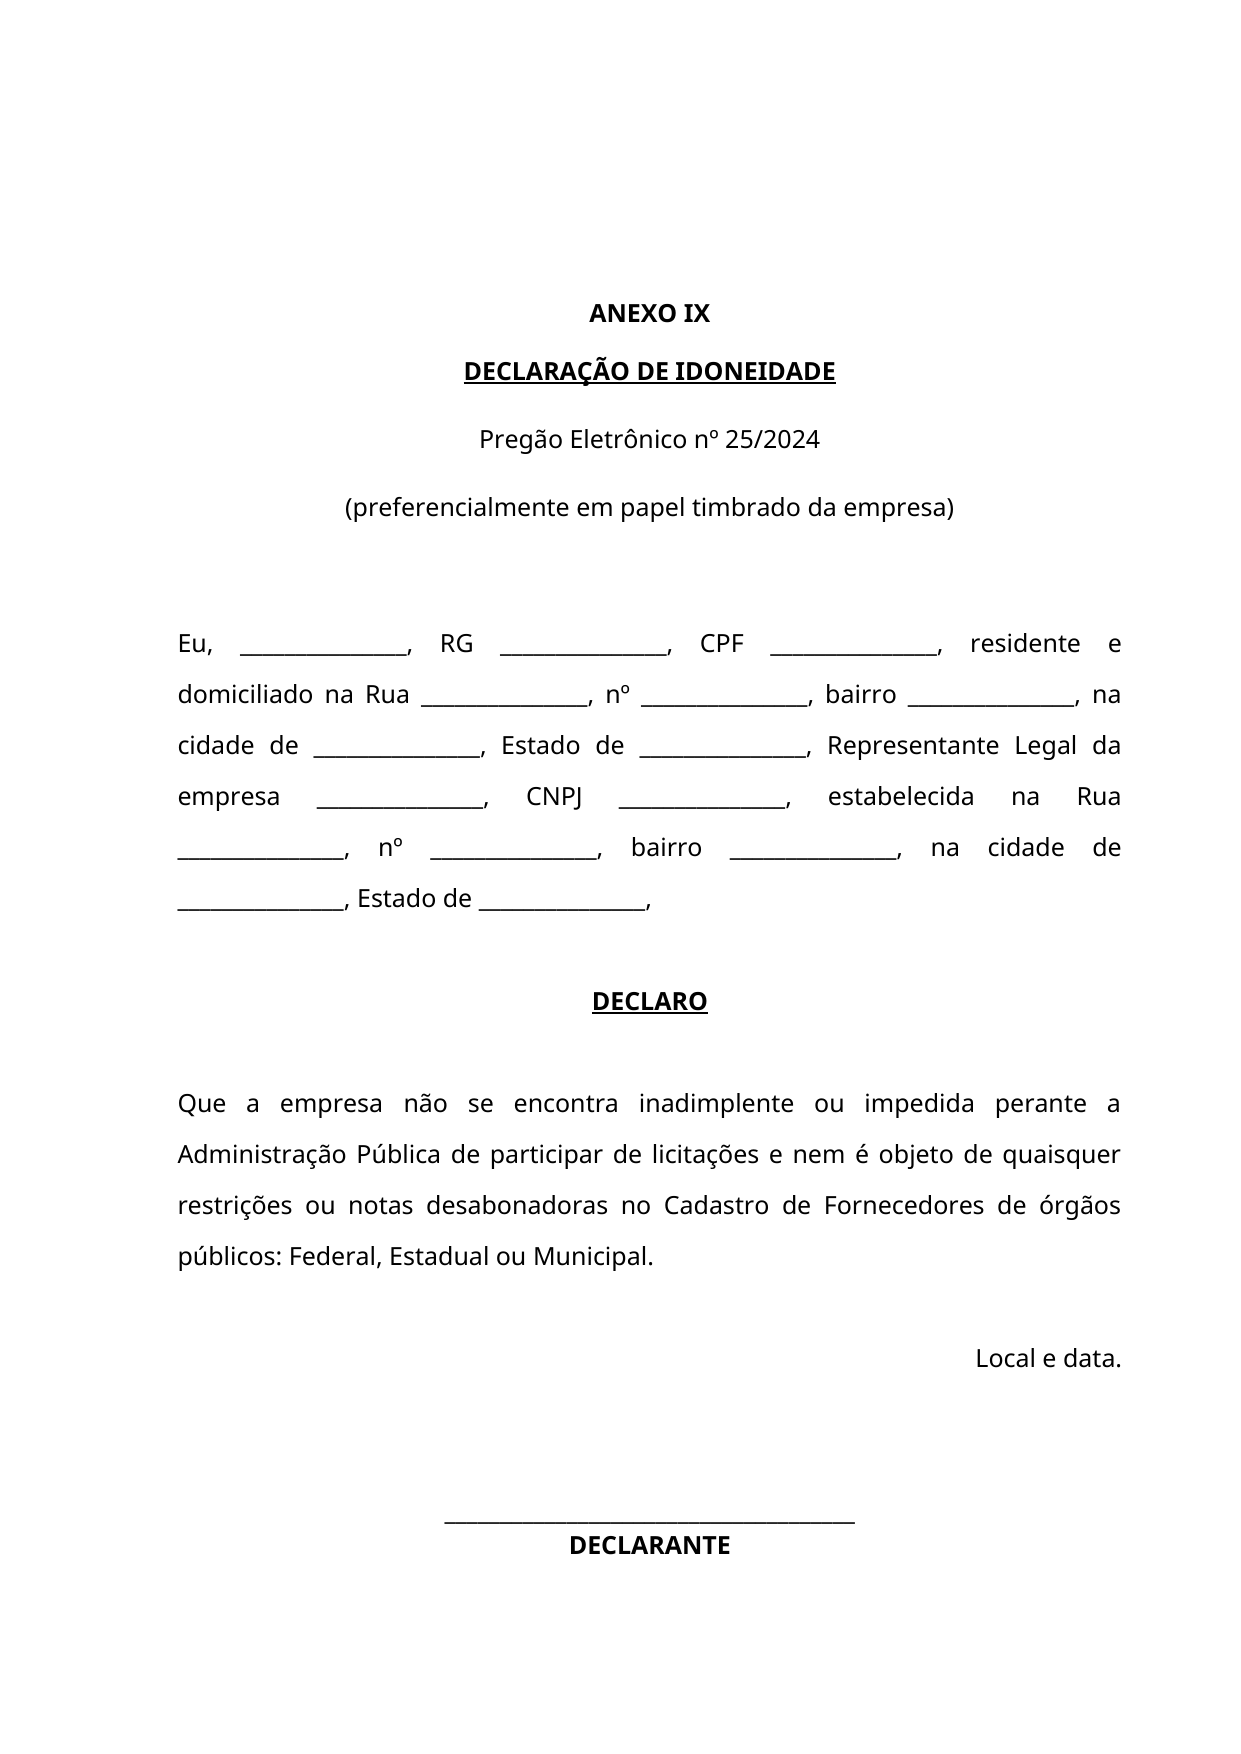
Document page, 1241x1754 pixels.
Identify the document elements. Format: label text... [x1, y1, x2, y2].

text Eu, _______________, RG _______________, CPF _______________, residente e domiciliado na Rua _______________, nº _______________, bairro _______________, na cidade de _______________, Estado de _______________, Representante Legal da empresa _______________, CNPJ _______________, estabelecida na Rua _______________, nº _______________, bairro _______________, na cidade de _______________, Estado de _______________, [177, 626, 1122, 915]
text Pregão Eletrônico nº 25/2024 [177, 422, 1122, 456]
text Que a empresa não se encontra inadimplente ou impedida perante a Administração Pública de participar de licitações e nem é objeto de quaisquer restrições ou notas desabonadoras no Cadastro de Fornecedores de órgãos públicos: Federal, Estadual ou Municipal. [177, 1085, 1122, 1272]
text DECLARAÇÃO DE IDONEIDADE [177, 353, 1122, 387]
text DECLARANTE [177, 1528, 1122, 1562]
text DECLARO [177, 983, 1122, 1017]
text Local e data. [177, 1341, 1122, 1374]
text _____________________________________ [177, 1494, 1122, 1528]
text (preferencialmente em papel timbrado da empresa) [177, 490, 1122, 524]
text ANEXO IX [177, 295, 1122, 329]
